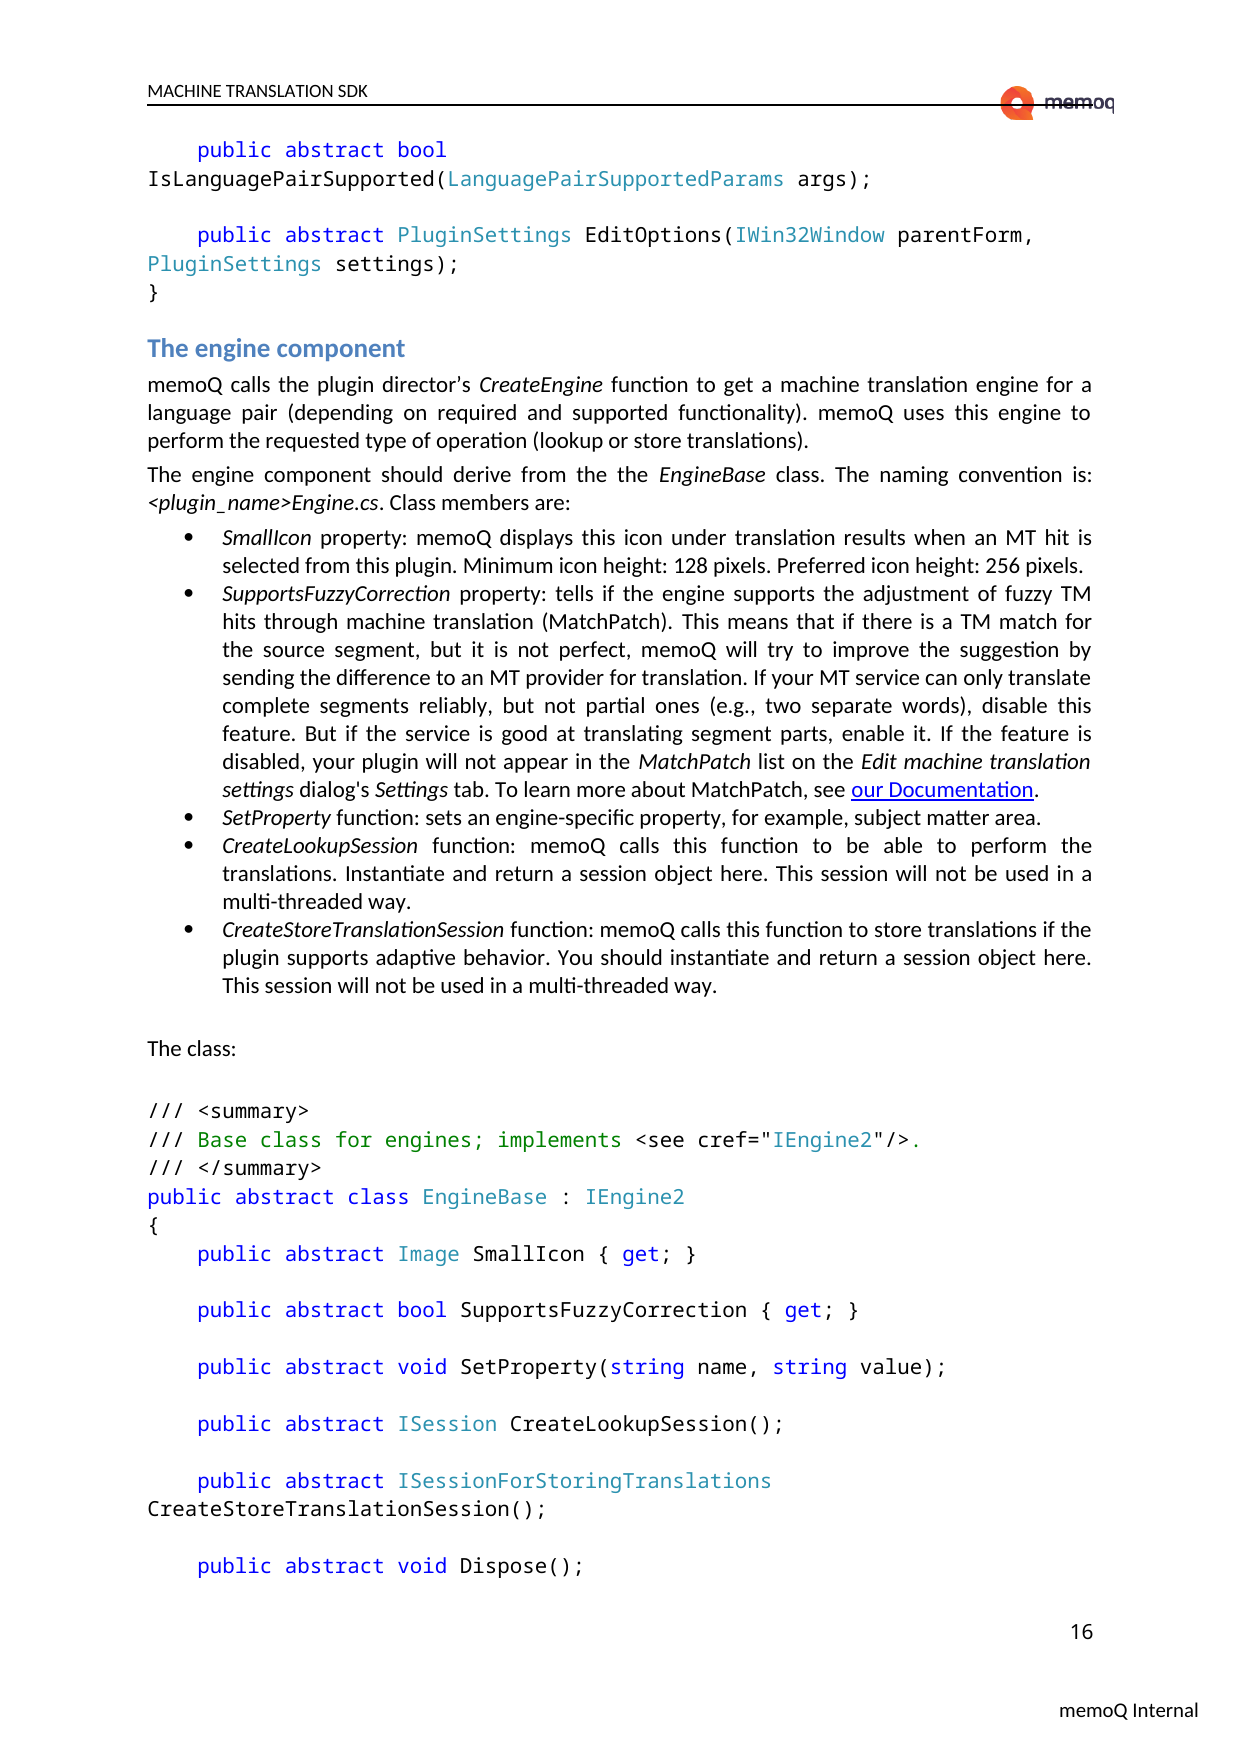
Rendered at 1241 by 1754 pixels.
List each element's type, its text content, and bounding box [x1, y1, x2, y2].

text The class: [147, 1034, 1093, 1062]
list SmallIcon property: memoQ displays this icon under translation results when an MT hit is selected from this plugin. Minimum icon height: 128 pixels. Preferred icon height: 256 pixels. [184, 523, 1093, 579]
text public abstract bool SupportsFuzzyCorrection { get; } [147, 1296, 1093, 1324]
text /// Base class for engines; implements <see cref="IEngine2"/>. [147, 1125, 1093, 1153]
text /// </summary> [147, 1153, 1093, 1182]
text public abstract bool IsLanguagePairSupported(LanguagePairSupportedParams args); [147, 135, 1093, 192]
text public abstract void SetProperty(string name, string value); [147, 1352, 1093, 1381]
list SetProperty function: sets an engine-specific property, for example, subject matter area. [184, 803, 1093, 831]
text public abstract void Dispose(); [147, 1551, 1093, 1580]
text public abstract ISession CreateLookupSession(); [147, 1409, 1093, 1438]
text memoQ calls the plugin director’s CreateEngine function to get a machine translation engine for a language pair (depending on required and supported functionality). memoQ uses this engine to perform the requested type of operation (lookup or store translations). [147, 370, 1093, 454]
text /// <summary> [147, 1096, 1093, 1125]
text public abstract Image SmallIcon { get; } [147, 1239, 1093, 1267]
list CreateLookupSession function: memoQ calls this function to be able to perform the translations. Instantiate and return a session object here. This session will not be used in a multi-threaded way. [184, 831, 1093, 915]
text public abstract ISessionForStoringTranslations CreateStoreTranslationSession(); [147, 1466, 1093, 1523]
text { [147, 1210, 1093, 1239]
list SupportsFuzzyCorrection property: tells if the engine supports the adjustment of fuzzy TM hits through machine translation (MatchPatch). This means that if there is a TM match for the source segment, but it is not perfect, memoQ will try to improve the suggestion by sending the difference to an MT provider for translation. If your MT service can only translate complete segments reliably, but not partial ones (e.g., two separate words), disable this feature. But if the service is good at translating segment parts, enable it. If the feature is disabled, your plugin will not appear in the MatchPatch list on the Edit machine translation settings dialog's Settings tab. To learn more about MatchPatch, see our Documentation. [184, 579, 1093, 803]
text public abstract class EngineBase : IEngine2 [147, 1182, 1093, 1210]
subtitle The engine component [147, 331, 1093, 364]
list CreateStoreTranslationSession function: memoQ calls this function to store translations if the plugin supports adaptive behavior. You should instantiate and return a session object here. This session will not be used in a multi-threaded way. [184, 915, 1093, 999]
picture [1000, 86, 1114, 120]
text public abstract PluginSettings EditOptions(IWin32Window parentForm, PluginSettings settings); [147, 221, 1093, 277]
text The engine component should derive from the the EngineBase class. The naming convention is: <plugin_name>Engine.cs. Class members are: [147, 460, 1093, 516]
text } [147, 277, 1093, 306]
